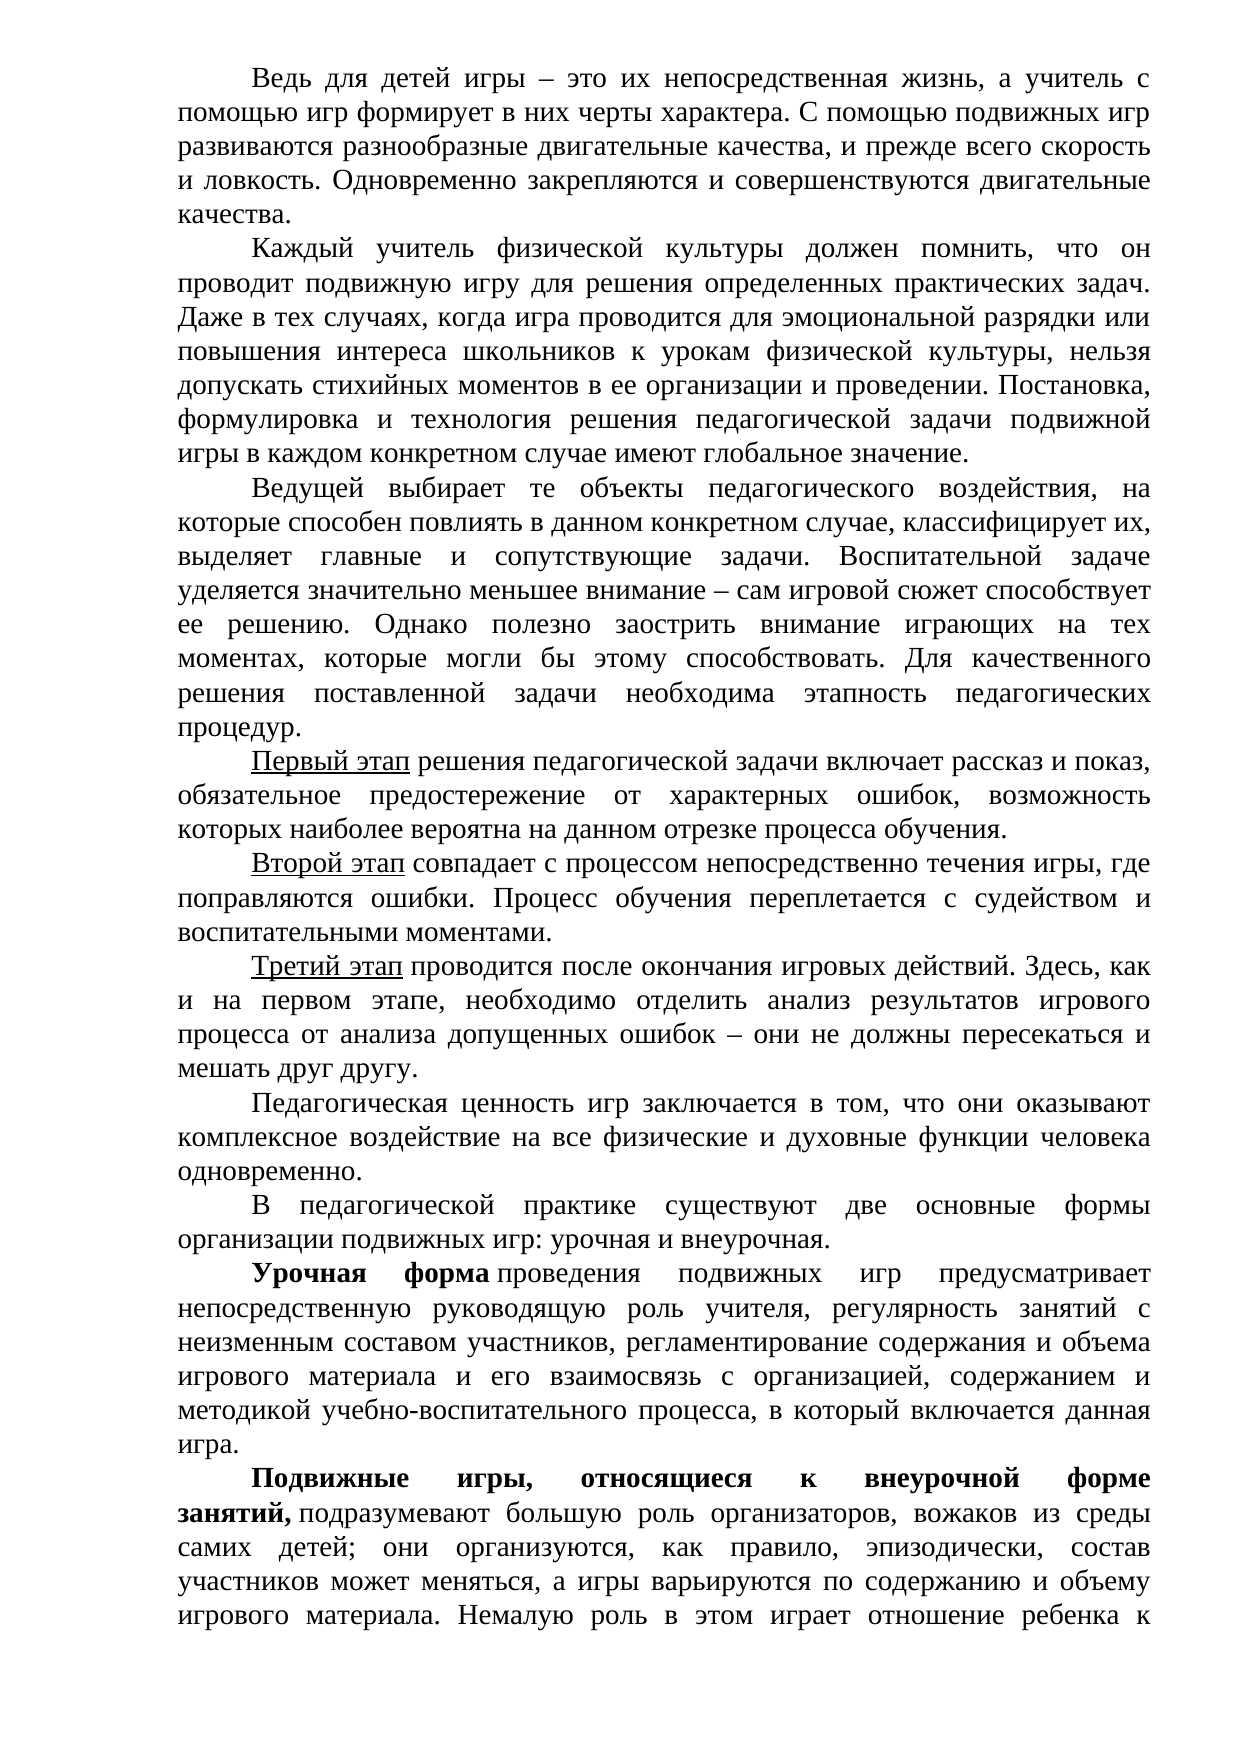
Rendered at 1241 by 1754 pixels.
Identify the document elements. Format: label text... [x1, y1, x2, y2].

text Ведущей выбирает те объекты педагогического воздействия, на которые способен повлиять в данном конкретном случае, классифицирует их, выделяет главные и сопутствующие задачи. Воспитательной задаче уделяется значительно меньшее внимание – сам игровой сюжет способствует ее решению. Однако полезно заострить внимание играющих на тех моментах, которые могли бы этому способствовать. Для качественного решения поставленной задачи необходима этапность педагогических процедур. [177, 469, 1152, 742]
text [177, 1460, 1152, 1631]
text Третий этап проводится после окончания игровых действий. Здесь, как и на первом этапе, необходимо отделить анализ результатов игрового процесса от анализа допущенных ошибок – они не должны пересекаться и мешать друг другу. [177, 947, 1152, 1084]
text Второй этап совпадает с процессом непосредственно течения игры, где поправляются ошибки. Процесс обучения переплетается с судейством и воспитательными моментами. [177, 845, 1152, 947]
text Каждый учитель физической культуры должен помнить, что он проводит подвижную игру для решения определенных практических задач. Даже в тех случаях, когда игра проводится для эмоциональной разрядки или повышения интереса школьников к урокам физической культуры, нельзя допускать стихийных моментов в ее организации и проведении. Постановка, формулировка и технология решения педагогической задачи подвижной игры в каждом конкретном случае имеют глобальное значение. [177, 230, 1152, 469]
text Урочная форма проведения подвижных игр предусматривает непосредственную руководящую роль учителя, регулярность занятий с неизменным составом участников, регламентирование содержания и объема игрового материала и его взаимосвязь с организацией, содержанием и методикой учебно-воспитательного процесса, в который включается данная игра. [177, 1255, 1152, 1460]
text Педагогическая ценность игр заключается в том, что они оказывают комплексное воздействие на все физические и духовные функции человека одновременно. [177, 1084, 1152, 1187]
text Первый этап решения педагогической задачи включает рассказ и показ, обязательное предостережение от характерных ошибок, возможность которых наиболее вероятна на данном отрезке процесса обучения. [177, 742, 1152, 845]
text В педагогической практике существуют две основные формы организации подвижных игр: урочная и внеурочная. [177, 1187, 1152, 1255]
text Ведь для детей игры – это их непосредственная жизнь, а учитель с помощью игр формирует в них черты характера. С помощью подвижных игр развиваются разнообразные двигательные качества, и прежде всего скорость и ловкость. Одновременно закрепляются и совершенствуются двигательные качества. [177, 59, 1152, 230]
